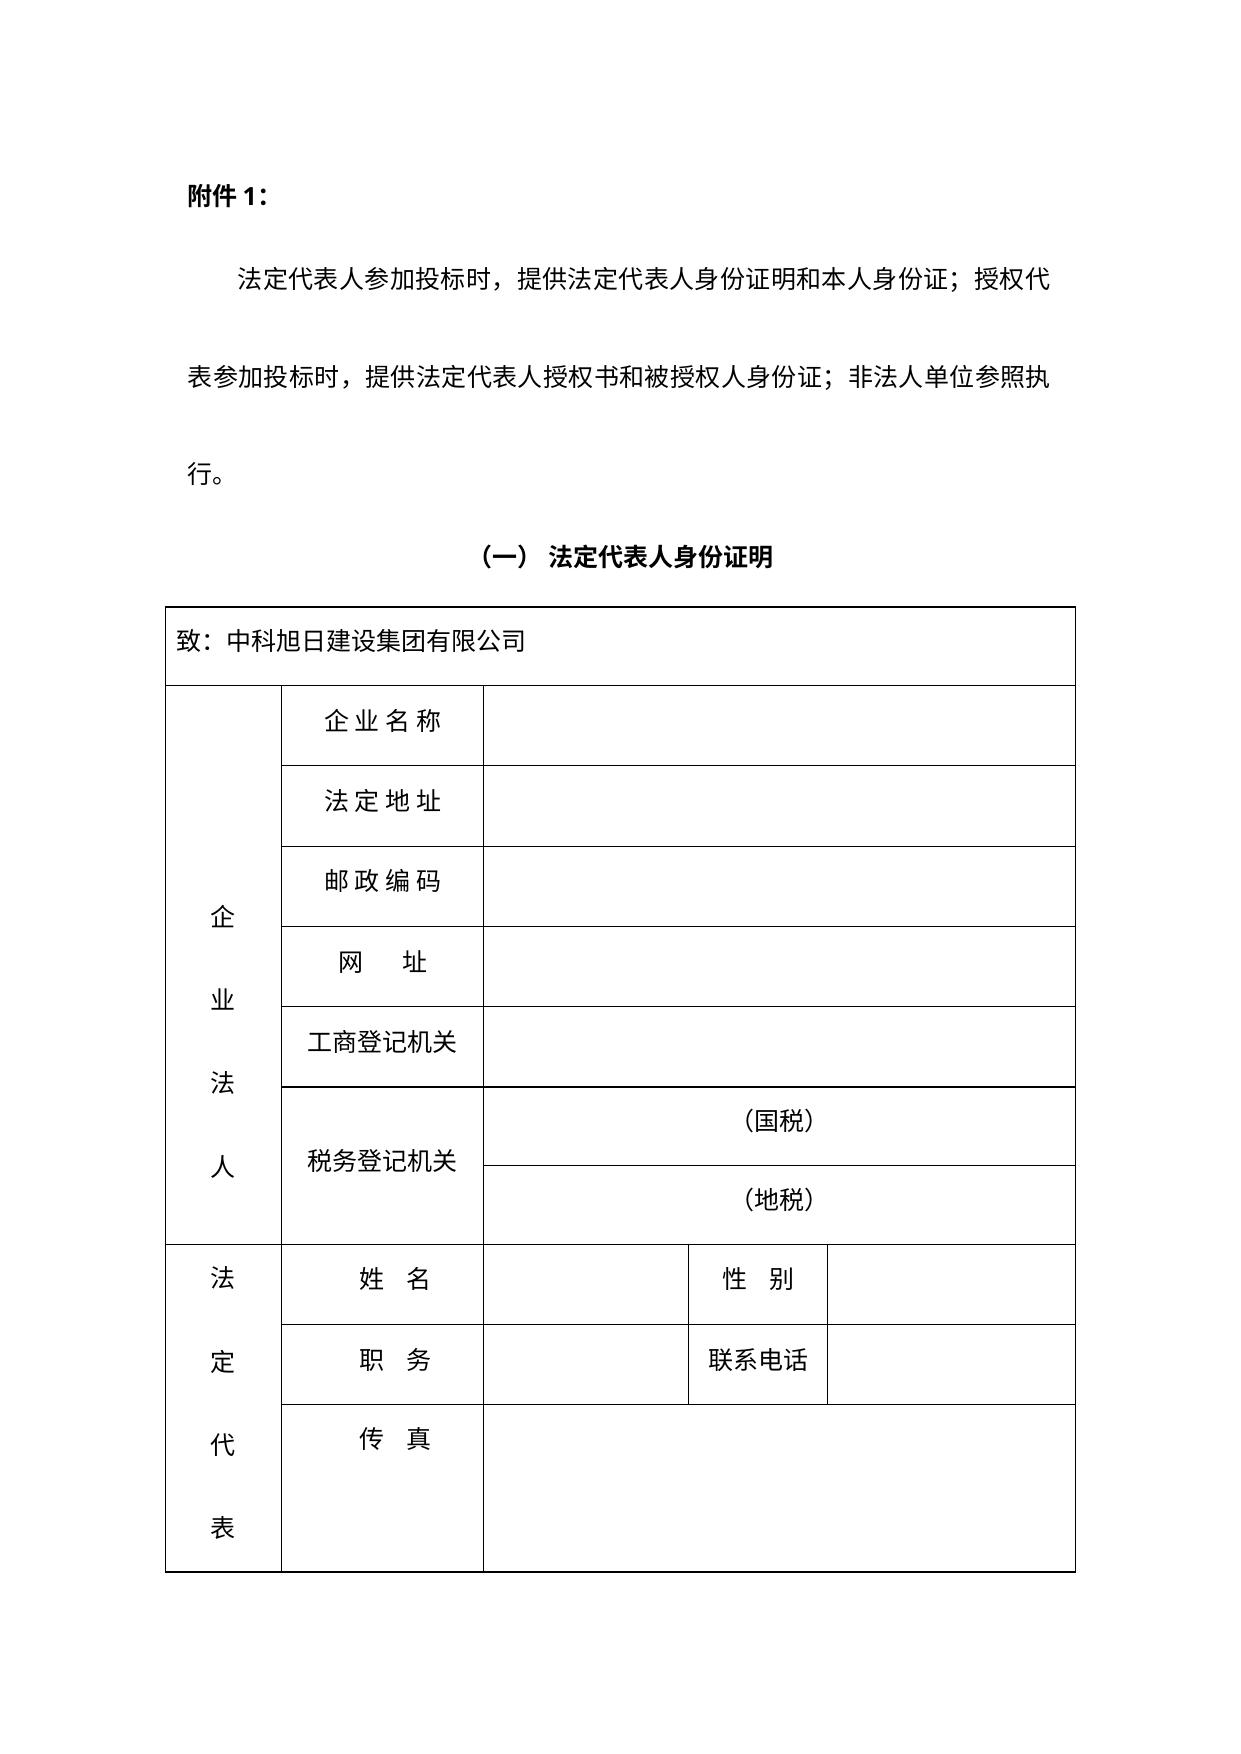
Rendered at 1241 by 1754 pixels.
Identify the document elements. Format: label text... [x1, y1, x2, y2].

table_cell [484, 686, 1075, 765]
table_cell 工商登记机关 [282, 1007, 483, 1086]
table_cell 职 务 [282, 1325, 483, 1404]
table_cell [484, 1245, 688, 1324]
table_cell [484, 847, 1075, 926]
table_cell 税务登记机关 [282, 1088, 483, 1243]
table_cell （地税） [484, 1166, 1075, 1243]
table_header 致：中科旭日建设集团有限公司 [166, 608, 1075, 685]
table_cell [484, 1405, 1075, 1571]
table_cell 邮 政 编 码 [282, 847, 483, 926]
subtitle 附件1： [187, 162, 1053, 227]
text 法定代表人参加投标时，提供法定代表人身份证明和本人身份证；授权代表参加投标时，提供法定代表人授权书和被授权人身份证；非法人单位参照执行。 [187, 245, 1053, 505]
table_cell [484, 927, 1075, 1006]
table_cell [828, 1245, 1075, 1324]
table_cell 企 业 名 称 [282, 686, 483, 765]
table_cell （国税） [484, 1088, 1075, 1165]
table_cell [484, 1007, 1075, 1086]
table_cell 姓 名 [282, 1245, 483, 1324]
table_cell 企 业 法 人 [166, 686, 281, 1243]
table_cell 法 定 地 址 [282, 766, 483, 846]
table_cell 性 别 [689, 1245, 827, 1324]
table_cell [484, 1325, 688, 1404]
table_cell [484, 766, 1075, 846]
text （一） 法定代表人身份证明 [187, 523, 1053, 588]
table_cell 联系电话 [689, 1325, 827, 1404]
table_cell 网 址 [282, 927, 483, 1006]
table_cell [828, 1325, 1075, 1404]
table_cell 法 定 代 表 人 [166, 1245, 281, 1571]
table_cell 传 真 [282, 1405, 483, 1571]
